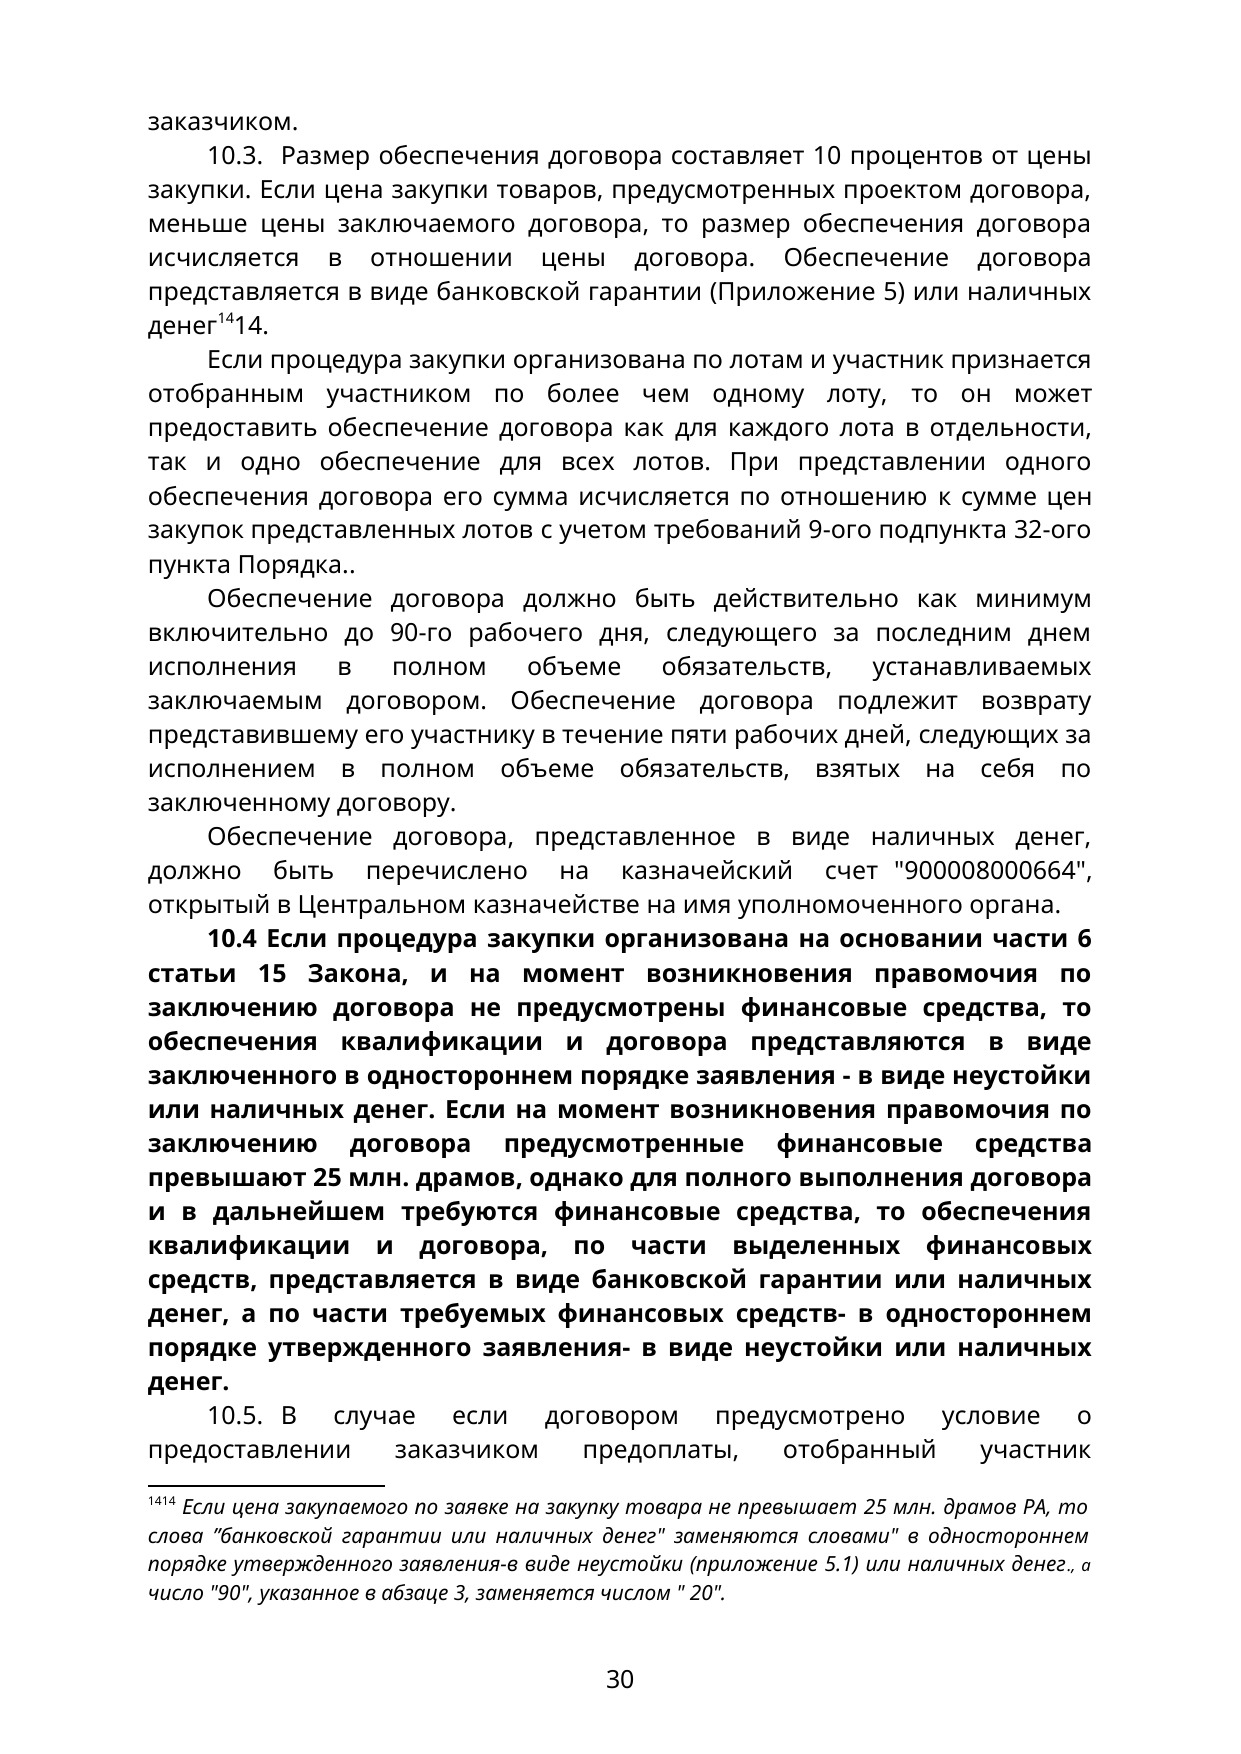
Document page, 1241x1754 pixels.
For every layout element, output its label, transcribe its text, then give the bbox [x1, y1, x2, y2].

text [148, 103, 1092, 137]
text Обеспечение договора, представленное в виде наличных денег, должно быть перечислено на казначейский счет "900008000664", открытый в Центральном казначействе на имя уполномоченного органа. [148, 819, 1092, 921]
text Обеспечение договора должно быть действительно как минимум включительно до 90-го рабочего дня, следующего за последним днем исполнения в полном объеме обязательств, устанавливаемых заключаемым договором. Обеспечение договора подлежит возврату представившему его участнику в течение пяти рабочих дней, следующих за исполнением в полном объеме обязательств, взятых на себя по заключенному договору. [148, 580, 1092, 819]
text 10.3. Размер обеспечения договора составляет 10 процентов от цены закупки. Если цена закупки товаров, предусмотренных проектом договора, меньше цены заключаемого договора, то размер обеспечения договора исчисляется в отношении цены договора. Обеспечение договора представляется в виде банковской гарантии (Приложение 5) или наличных денег14. [148, 137, 1092, 342]
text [148, 1398, 1092, 1466]
text Если процедура закупки организована по лотам и участник признается отобранным участником по более чем одному лоту, то он может предоставить обеспечение договора как для каждого лота в отдельности, так и одно обеспечение для всех лотов. При представлении одного обеспечения договора его сумма исчисляется по отношению к сумме цен закупок представленных лотов с учетом требований 9-ого подпункта 32-ого пункта Порядка.. [148, 342, 1092, 580]
text 10.4 Если процедура закупки организована на основании части 6 статьи 15 Закона, и на момент возникновения правомочия по заключению договора не предусмотрены финансовые средства, то обеспечения квалификации и договора представляются в виде заключенного в одностороннем порядке заявления - в виде неустойки или наличных денег. Если на момент возникновения правомочия по заключению договора предусмотренные финансовые средства превышают 25 млн. драмов, однако для полного выполнения договора и в дальнейшем требуются финансовые средства, то обеспечения квалификации и договора, по части выделенных финансовых средств, представляется в виде банковской гарантии или наличных денег, а по части требуемых финансовых средств- в одностороннем порядке утвержденного заявления- в виде неустойки или наличных денег. [148, 921, 1092, 1398]
